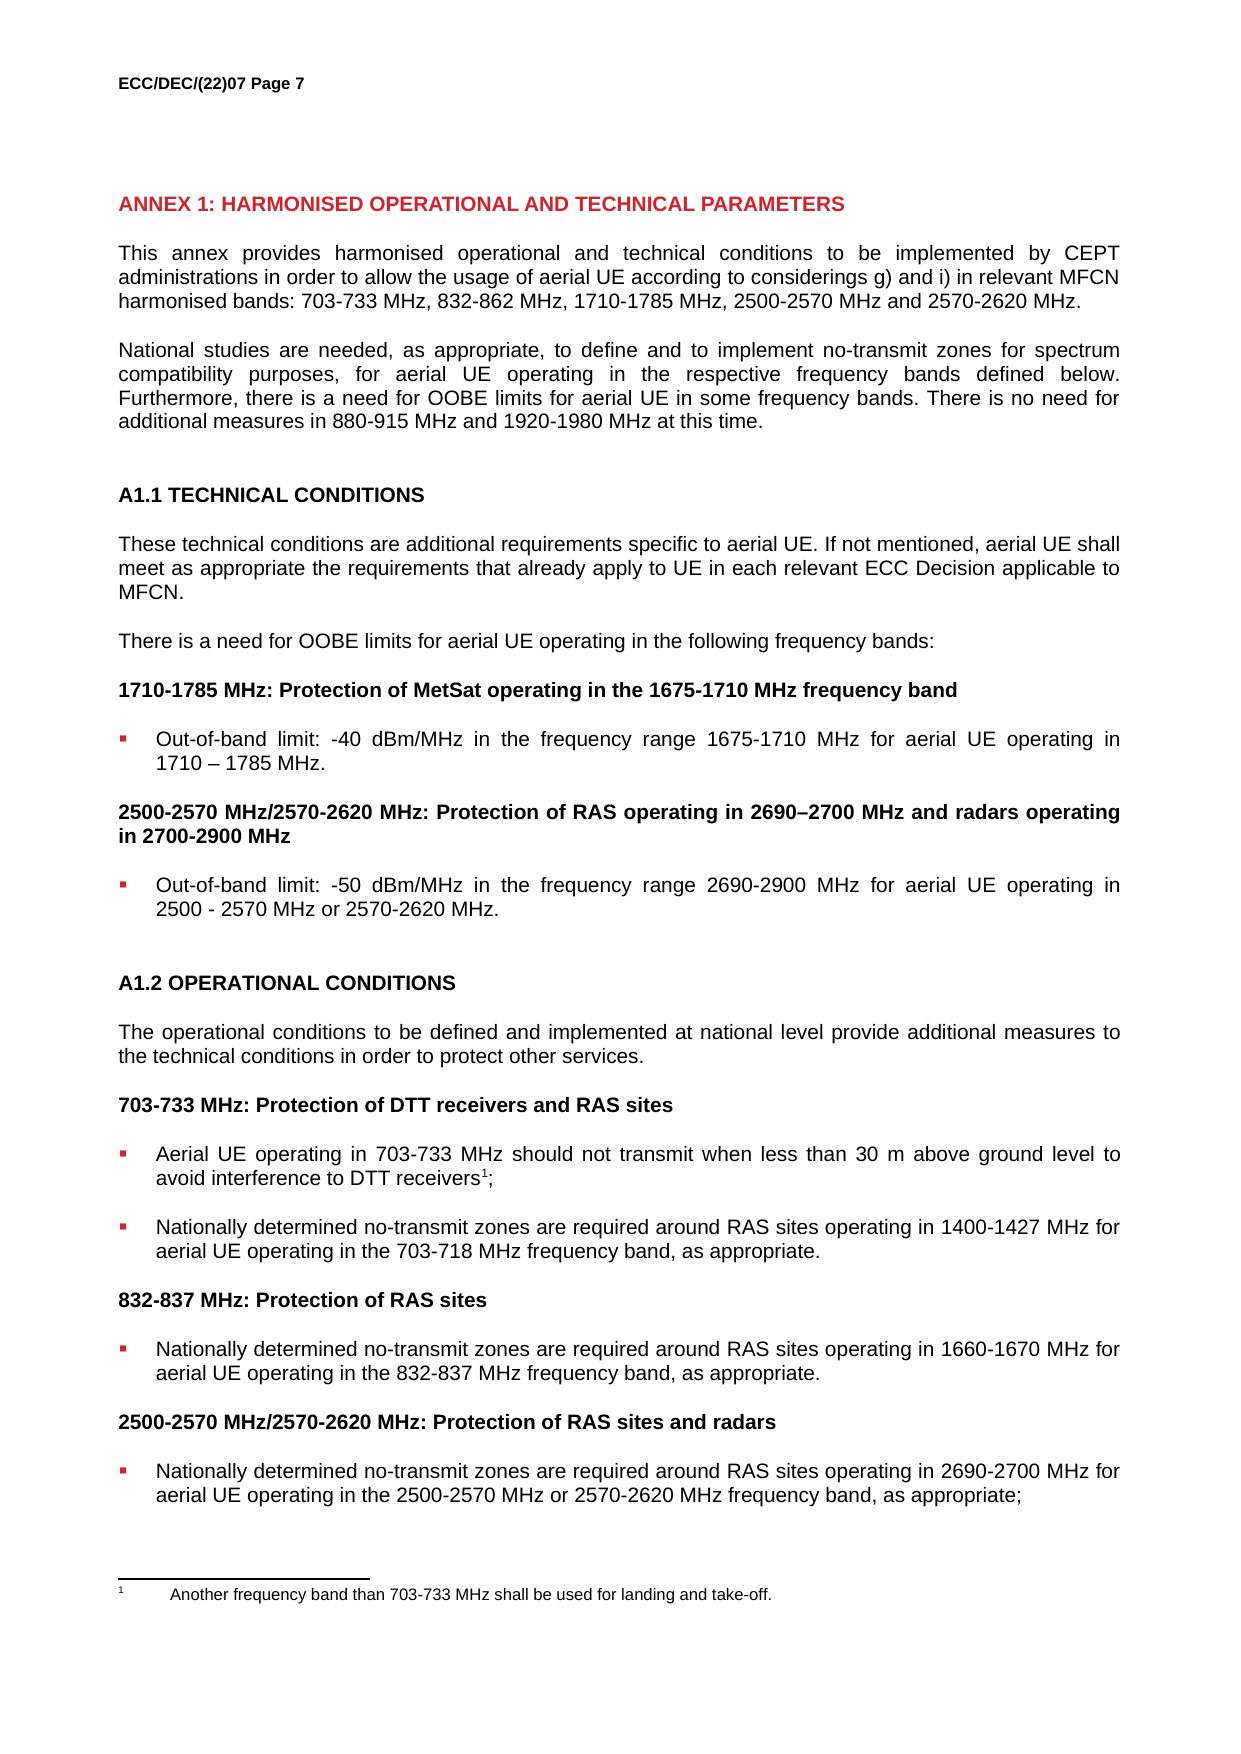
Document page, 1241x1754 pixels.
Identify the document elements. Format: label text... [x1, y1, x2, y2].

subtitle Operational conditions [118, 971, 1122, 995]
text 703-733 MHz: Protection of DTT receivers and RAS sites [118, 1093, 1122, 1117]
text Out-of-band limit: -50 dBm/MHz in the frequency range 2690-2900 MHz for aerial UE operating in 2500 - 2570 MHz or 2570-2620 MHz. [118, 873, 1122, 921]
text Out-of-band limit: -40 dBm/MHz in the frequency range 1675-1710 MHz for aerial UE operating in 1710 – 1785 MHz. [118, 727, 1122, 775]
subtitle Technical conditions [118, 483, 1122, 507]
text Nationally determined no-transmit zones are required around RAS sites operating in 2690-2700 MHz for aerial UE operating in the 2500-2570 MHz or 2570-2620 MHz frequency band, as appropriate; [118, 1459, 1122, 1507]
text 1710-1785 MHz: Protection of MetSat operating in the 1675-1710 MHz frequency band [118, 678, 1122, 702]
text 832-837 MHz: Protection of RAS sites [118, 1288, 1122, 1312]
text The operational conditions to be defined and implemented at national level provide additional measures to the technical conditions in order to protect other services. [118, 1020, 1122, 1068]
text Nationally determined no-transmit zones are required around RAS sites operating in 1400-1427 MHz for aerial UE operating in the 703-718 MHz frequency band, as appropriate. [118, 1215, 1122, 1263]
text National studies are needed, as appropriate, to define and to implement no-transmit zones for spectrum compatibility purposes, for aerial UE operating in the respective frequency bands defined below. Furthermore, there is a need for OOBE limits for aerial UE in some frequency bands. There is no need for additional measures in 880-915 MHz and 1920-1980 MHz at this time. [118, 337, 1122, 433]
text Aerial UE operating in 703-733 MHz should not transmit when less than 30 m above ground level to avoid interference to DTT receivers; [118, 1142, 1122, 1190]
text There is a need for OOBE limits for aerial UE operating in the following frequency bands: [118, 629, 1122, 653]
text Nationally determined no-transmit zones are required around RAS sites operating in 1660-1670 MHz for aerial UE operating in the 832-837 MHz frequency band, as appropriate. [118, 1337, 1122, 1385]
text This annex provides harmonised operational and technical conditions to be implemented by CEPT administrations in order to allow the usage of aerial UE according to considerings g) and i) in relevant MFCN harmonised bands: 703-733 MHz, 832-862 MHz, 1710-1785 MHz, 2500-2570 MHz and 2570-2620 MHz. [118, 241, 1122, 312]
text These technical conditions are additional requirements specific to aerial UE. If not mentioned, aerial UE shall meet as appropriate the requirements that already apply to UE in each relevant ECC Decision applicable to MFCN. [118, 532, 1122, 604]
text 2500-2570 MHz/2570-2620 MHz: Protection of RAS operating in 2690–2700 MHz and radars operating in 2700-2900 MHz [118, 800, 1122, 848]
subtitle HarMonised OPERATIONAL AND TECHNICAL pARAMETERS [118, 192, 1122, 216]
text 2500-2570 MHz/2570-2620 MHz: Protection of RAS sites and radars [118, 1410, 1122, 1434]
